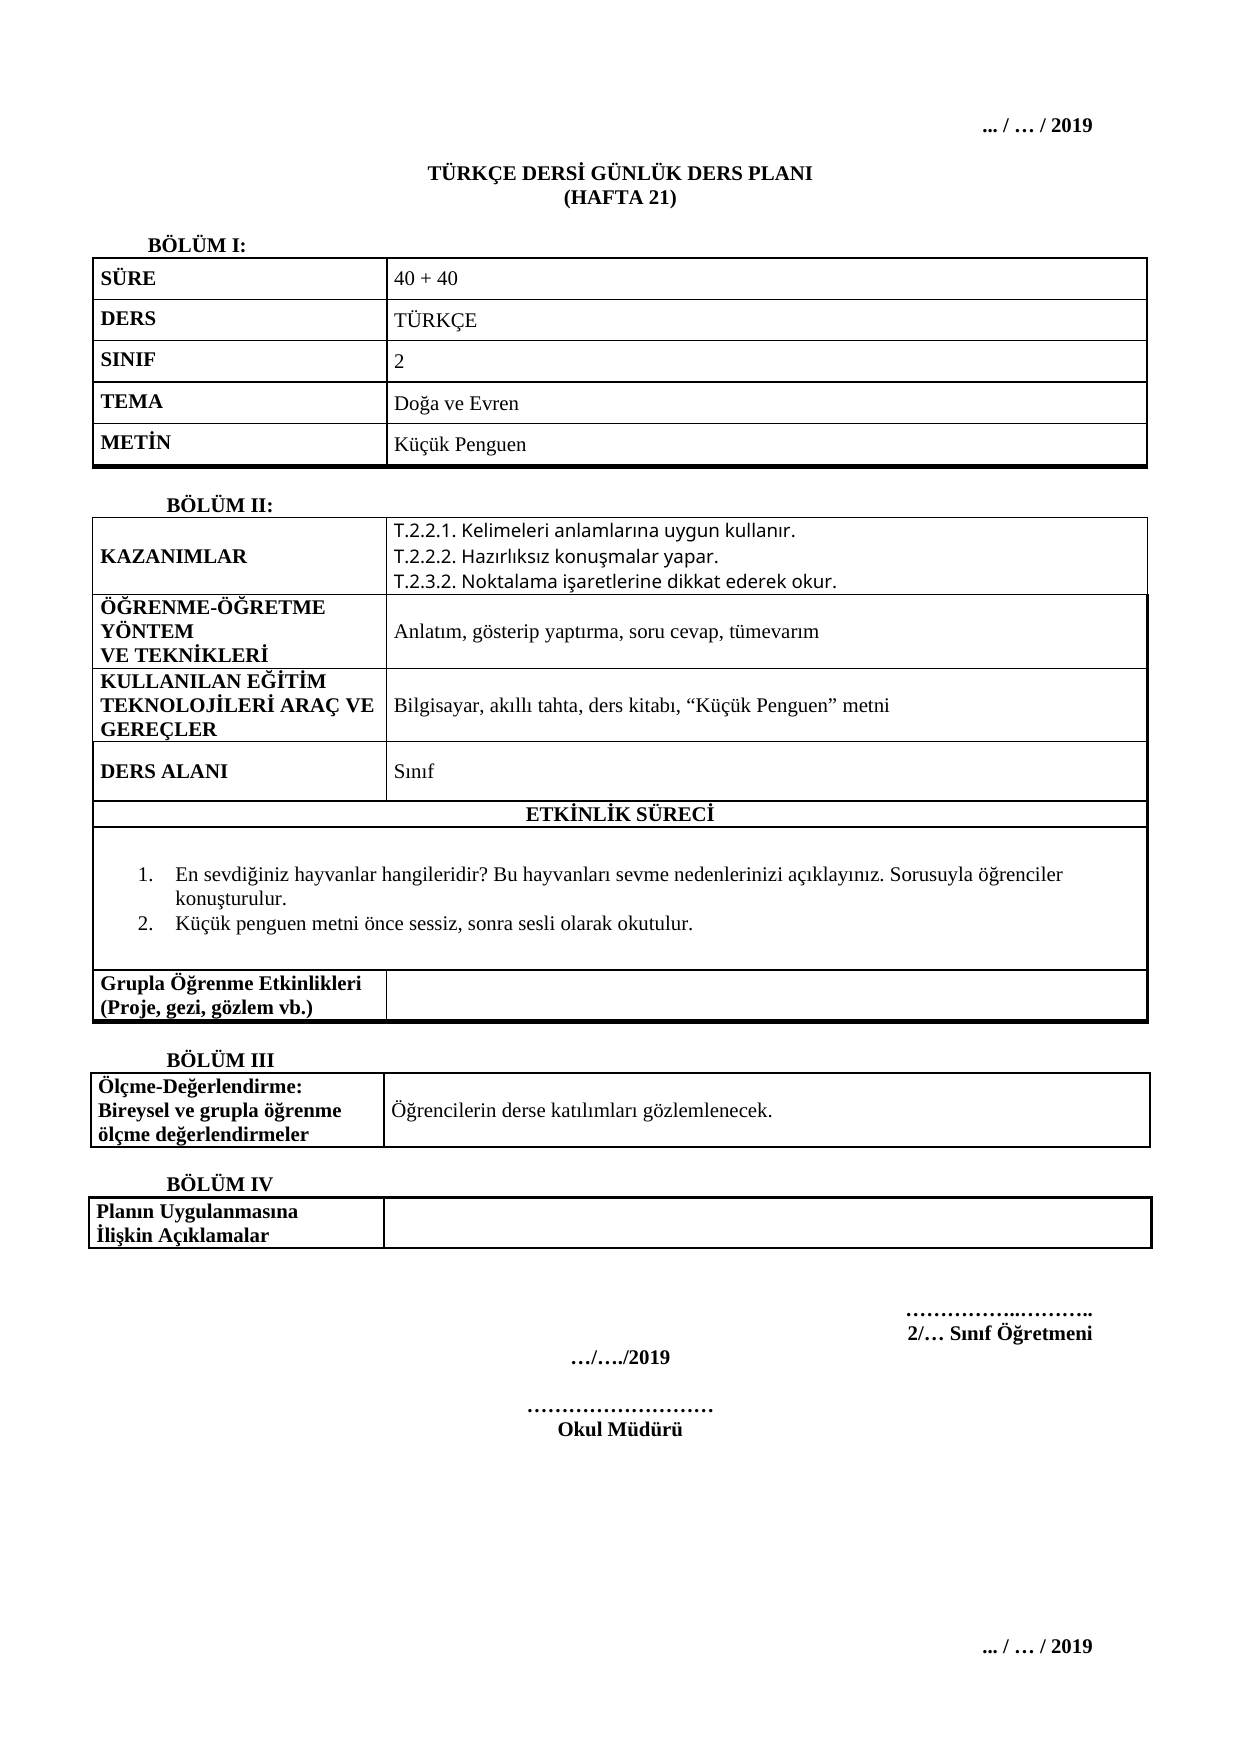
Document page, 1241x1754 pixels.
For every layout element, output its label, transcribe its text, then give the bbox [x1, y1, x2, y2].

table_cell TÜRKÇE [388, 300, 1146, 340]
text ……………..……….. [148, 1297, 1092, 1321]
text …/…./2019 [148, 1345, 1092, 1369]
table_header KAZANIMLAR [93, 518, 386, 594]
table_header T.2.2.1. Kelimeleri anlamlarına uygun kullanır. T.2.2.2. Hazırlıksız konuşmalar yapar. T.2.3.2. Noktalama işaretlerine dikkat ederek okur. [387, 518, 1147, 594]
table_cell [387, 971, 1146, 1019]
table_cell Bilgisayar, akıllı tahta, ders kitabı, “Küçük Penguen” metni [387, 669, 1146, 741]
table_cell DERS ALANI [94, 742, 386, 800]
table_header 40 + 40 [388, 259, 1146, 298]
text TÜRKÇE DERSİ GÜNLÜK DERS PLANI [148, 161, 1092, 185]
table_cell DERS [94, 300, 386, 340]
table_cell TEMA [94, 383, 386, 422]
table_header Planın Uygulanmasına İlişkin Açıklamalar [90, 1199, 383, 1247]
table_cell ETKİNLİK SÜRECİ [94, 802, 1146, 826]
text ... / … / 2019 [148, 1634, 1092, 1658]
table_header Ölçme-Değerlendirme: Bireysel ve grupla öğrenme ölçme değerlendirmeler [92, 1074, 383, 1146]
table_cell METİN [94, 424, 386, 464]
table_header [385, 1199, 1150, 1247]
table_cell SINIF [94, 341, 386, 381]
table_cell Grupla Öğrenme Etkinlikleri (Proje, gezi, gözlem vb.) [94, 971, 386, 1019]
text ……………………… [148, 1393, 1092, 1417]
table_cell Küçük Penguen [388, 424, 1146, 464]
text (HAFTA 21) [148, 185, 1092, 209]
subtitle BÖLÜM IV [148, 1172, 1092, 1196]
subtitle BÖLÜM III [148, 1048, 1092, 1072]
table_header Öğrencilerin derse katılımları gözlemlenecek. [385, 1074, 1149, 1146]
table_cell Doğa ve Evren [388, 383, 1146, 422]
table_cell En sevdiğiniz hayvanlar hangileridir? Bu hayvanları sevme nedenlerinizi açıklayınız. Sorusuyla öğrenciler konuşturulur. Küçük penguen metni önce sessiz, sonra sesli olarak okutulur. [94, 828, 1146, 969]
text 2/… Sınıf Öğretmeni [148, 1321, 1092, 1345]
table_cell ÖĞRENME-ÖĞRETME YÖNTEM VE TEKNİKLERİ [93, 595, 386, 667]
table_header SÜRE [94, 259, 386, 298]
table_cell KULLANILAN EĞİTİM TEKNOLOJİLERİ ARAÇ VE GEREÇLER [93, 669, 386, 741]
text BÖLÜM I: [148, 233, 1092, 257]
text BÖLÜM II: [148, 493, 1092, 517]
table_cell Anlatım, gösterip yaptırma, soru cevap, tümevarım [387, 595, 1146, 667]
table_cell 2 [388, 341, 1146, 381]
table_cell Sınıf [387, 742, 1146, 800]
text Okul Müdürü [148, 1417, 1092, 1441]
text ... / … / 2019 [148, 113, 1092, 137]
